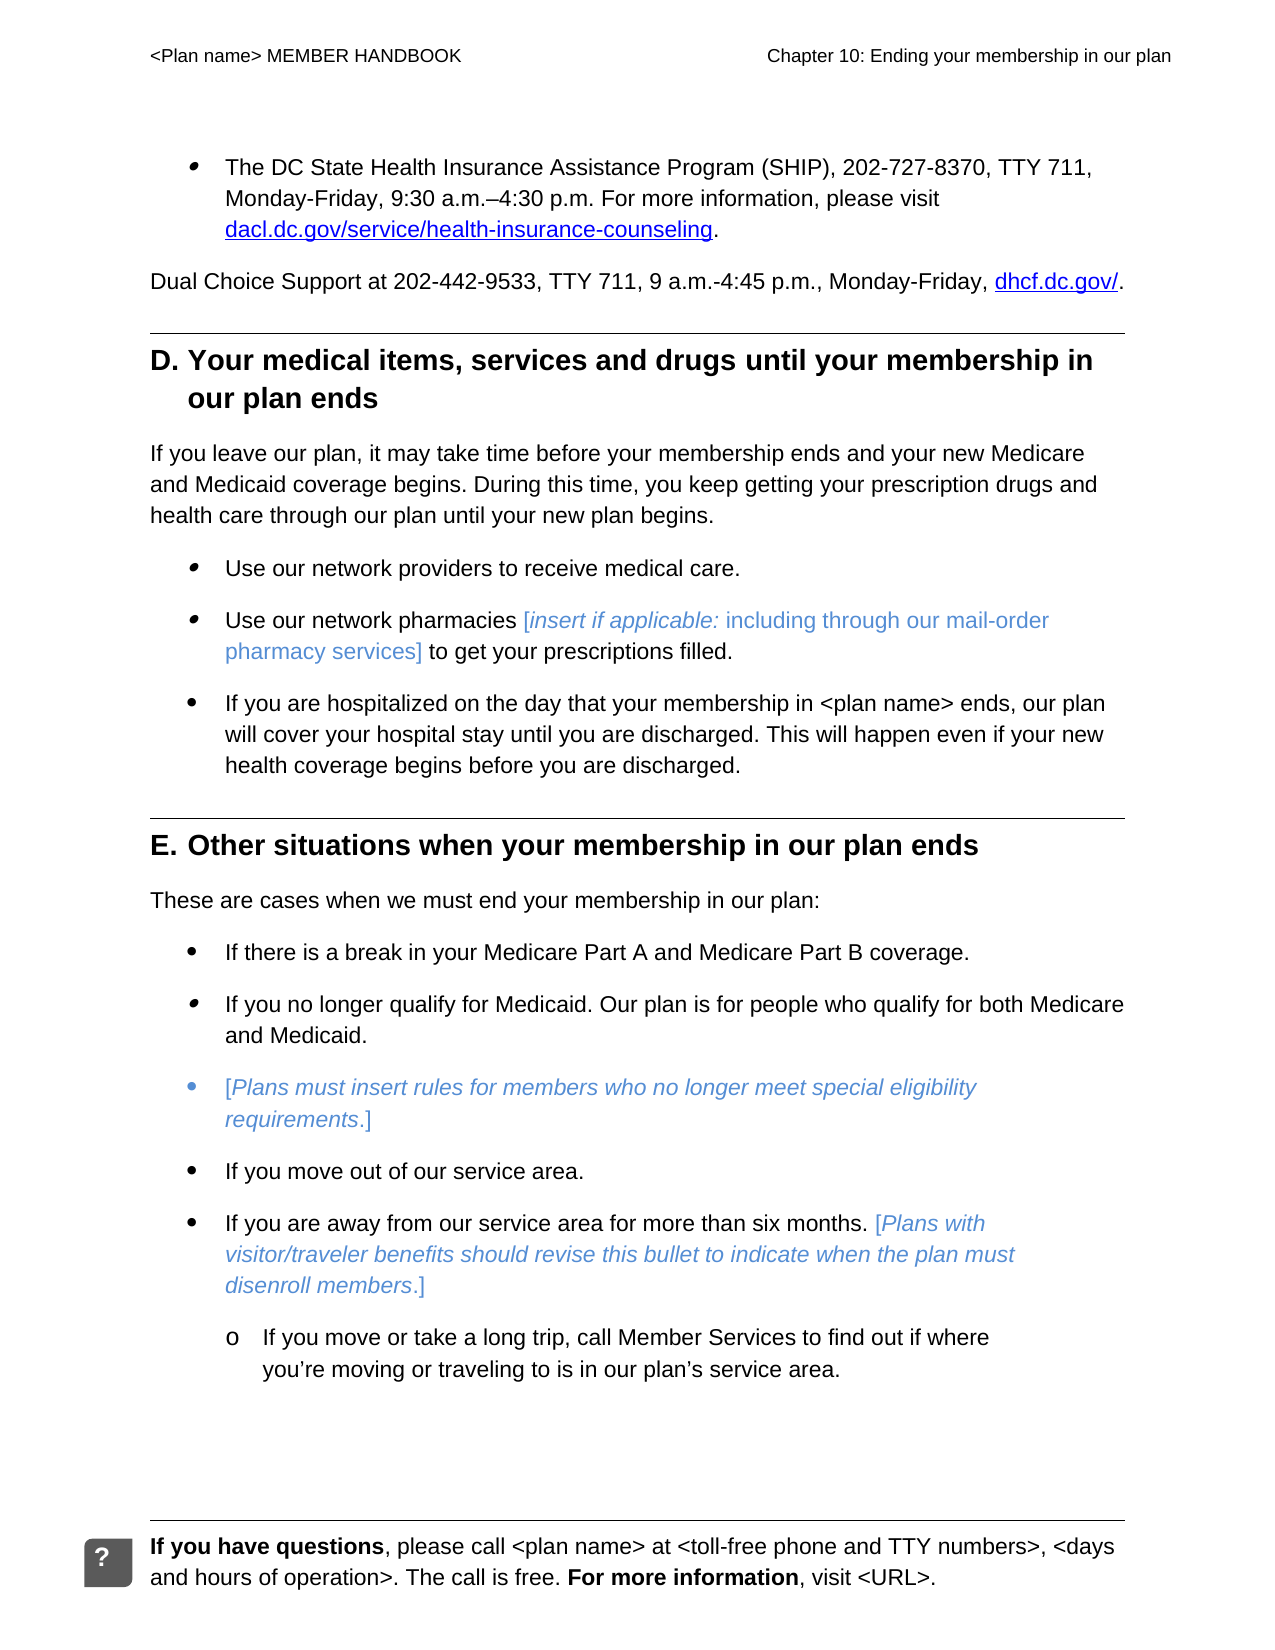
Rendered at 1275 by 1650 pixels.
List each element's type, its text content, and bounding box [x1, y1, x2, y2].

list If you are away from our service area for more than six months. [Plans with visitor/traveler benefits should revise this bullet to indicate when the plan must disenroll members.] [187, 1206, 1050, 1300]
list If you move or take a long trip, call Member Services to find out if where you’re moving or traveling to is in our plan’s service area. [225, 1321, 1050, 1383]
list If you are hospitalized on the day that your membership in <plan name> ends, our plan will cover your hospital stay until you are discharged. This will happen even if your new health coverage begins before you are discharged. [187, 686, 1125, 780]
list If there is a break in your Medicare Part A and Medicare Part B coverage. [187, 935, 1125, 967]
text If you leave our plan, it may take time before your membership ends and your new Medicare and Medicaid coverage begins. During this time, you keep getting your prescription drugs and health care through our plan until your new plan begins. [150, 436, 1125, 530]
text These are cases when we must end your membership in our plan: [150, 883, 1125, 914]
subtitle Other situations when your membership in our plan ends [150, 819, 1125, 862]
list If you no longer qualify for Medicaid. Our plan is for people who qualify for both Medicare and Medicaid. [187, 987, 1125, 1050]
subtitle Your medical items, services and drugs until your membership in our plan ends [150, 334, 1125, 416]
list Use our network pharmacies [insert if applicable: including through our mail-order pharmacy services] to get your prescriptions filled. [187, 603, 1125, 666]
list Use our network providers to receive medical care. [187, 551, 1125, 582]
list [Plans must insert rules for members who no longer meet special eligibility requirements.] [187, 1071, 1050, 1133]
list The DC State Health Insurance Assistance Program (SHIP), 202-727-8370, TTY 711, Monday-Friday, 9:30 a.m.–4:30 p.m. For more information, please visit dacl.dc.gov/service/health-insurance-counseling. [187, 150, 1125, 244]
list If you move out of our service area. [187, 1154, 1050, 1185]
text Dual Choice Support at 202-442-9533, TTY 711, 9 a.m.-4:45 p.m., Monday-Friday, dhcf.dc.gov/. [150, 264, 1125, 296]
